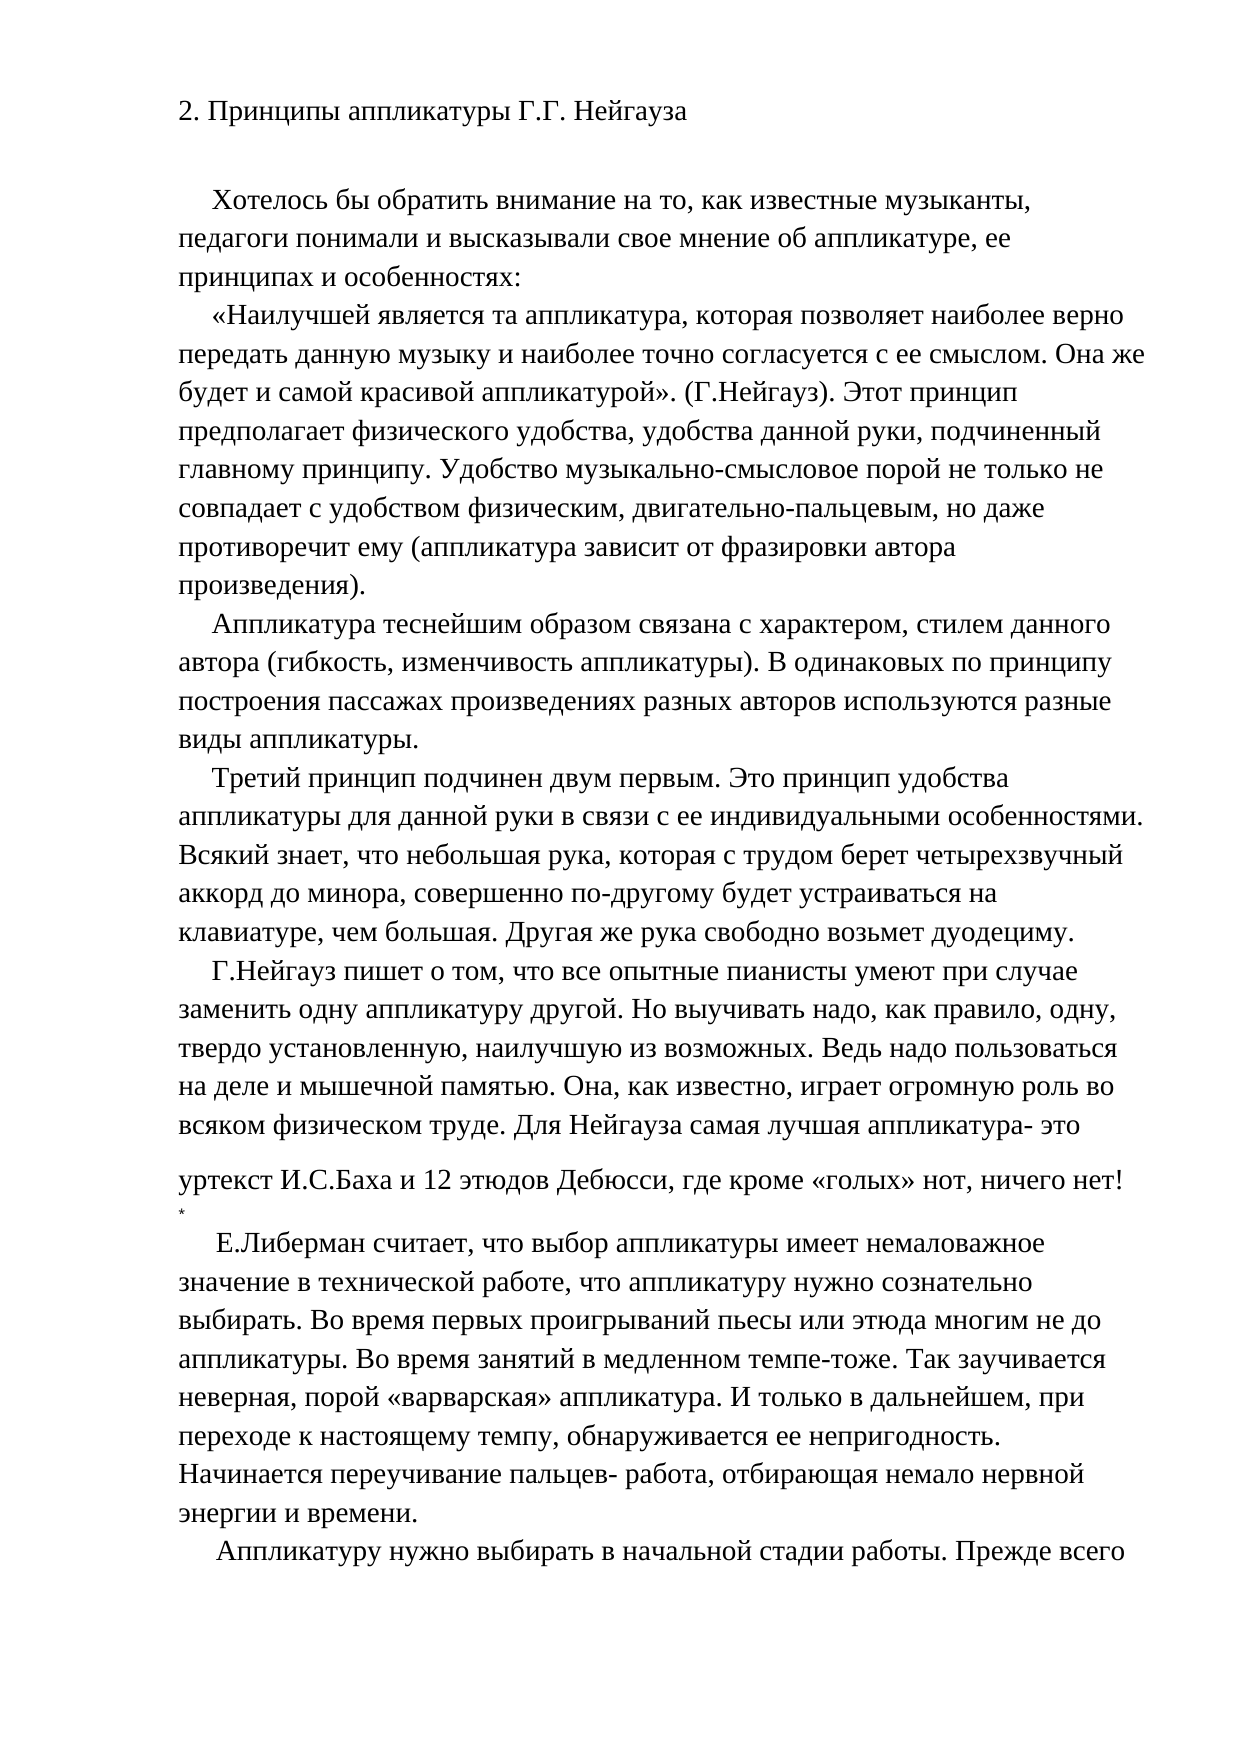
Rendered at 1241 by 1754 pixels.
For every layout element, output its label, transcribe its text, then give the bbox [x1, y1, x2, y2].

text Хотелось бы обратить внимание на то, как известные музыканты, педагоги понимали и высказывали свое мнение об аппликатуре, ее принципах и особенностях: [178, 182, 1149, 292]
text уртекст И.С.Баха и 12 этюдов Дебюсси, где кроме «голых» нот, ничего нет! [178, 1162, 1149, 1196]
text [178, 1533, 1149, 1567]
text Г.Нейгауз пишет о том, что все опытные пианисты умеют при случае заменить одну аппликатуру другой. Но выучивать надо, как правило, одну, твердо установленную, наилучшую из возможных. Ведь надо пользоваться на деле и мышечной памятью. Она, как известно, играет огромную роль во [178, 953, 1149, 1102]
text «Наилучшей является та аппликатура, которая позволяет наиболее верно передать данную музыку и наиболее точно согласуется с ее смыслом. Она же будет и самой красивой аппликатурой». (Г.Нейгауз). Этот принцип предполагает физического удобства, удобства данной руки, подчиненный главному принципу. Удобство музыкально-смысловое порой не только не совпадает с удобством физическим, двигательно-пальцевым, но даже противоречит ему (аппликатура зависит от фразировки автора произведения). [178, 297, 1149, 601]
text * [178, 1206, 1149, 1223]
text 2. Принципы аппликатуры Г.Г. Нейгауза [178, 93, 1120, 127]
text Е.Либерман считает, что выбор аппликатуры имеет немаловажное значение в технической работе, что аппликатуру нужно сознательно выбирать. Во время первых проигрываний пьесы или этюда многим не до аппликатуры. Во время занятий в медленном темпе-тоже. Так заучивается неверная, порой «варварская» аппликатура. И только в дальнейшем, при переходе к настоящему темпу, обнаруживается ее непригодность. Начинается переучивание пальцев- работа, отбирающая немало нервной энергии и времени. [178, 1225, 1149, 1528]
text Третий принцип подчинен двум первым. Это принцип удобства аппликатуры для данной руки в связи с ее индивидуальными особенностями. Всякий знает, что небольшая рука, которая с трудом берет четырехзвучный аккорд до минора, совершенно по-другому будет устраиваться на клавиатуре, чем большая. Другая же рука свободно возьмет дуодециму. [178, 760, 1149, 948]
text Аппликатура теснейшим образом связана с характером, стилем данного автора (гибкость, изменчивость аппликатуры). В одинаковых по принципу построения пассажах произведениях разных авторов используются разные виды аппликатуры. [178, 606, 1149, 755]
text всяком физическом труде. Для Нейгауза самая лучшая аппликатура- это [178, 1107, 1149, 1140]
